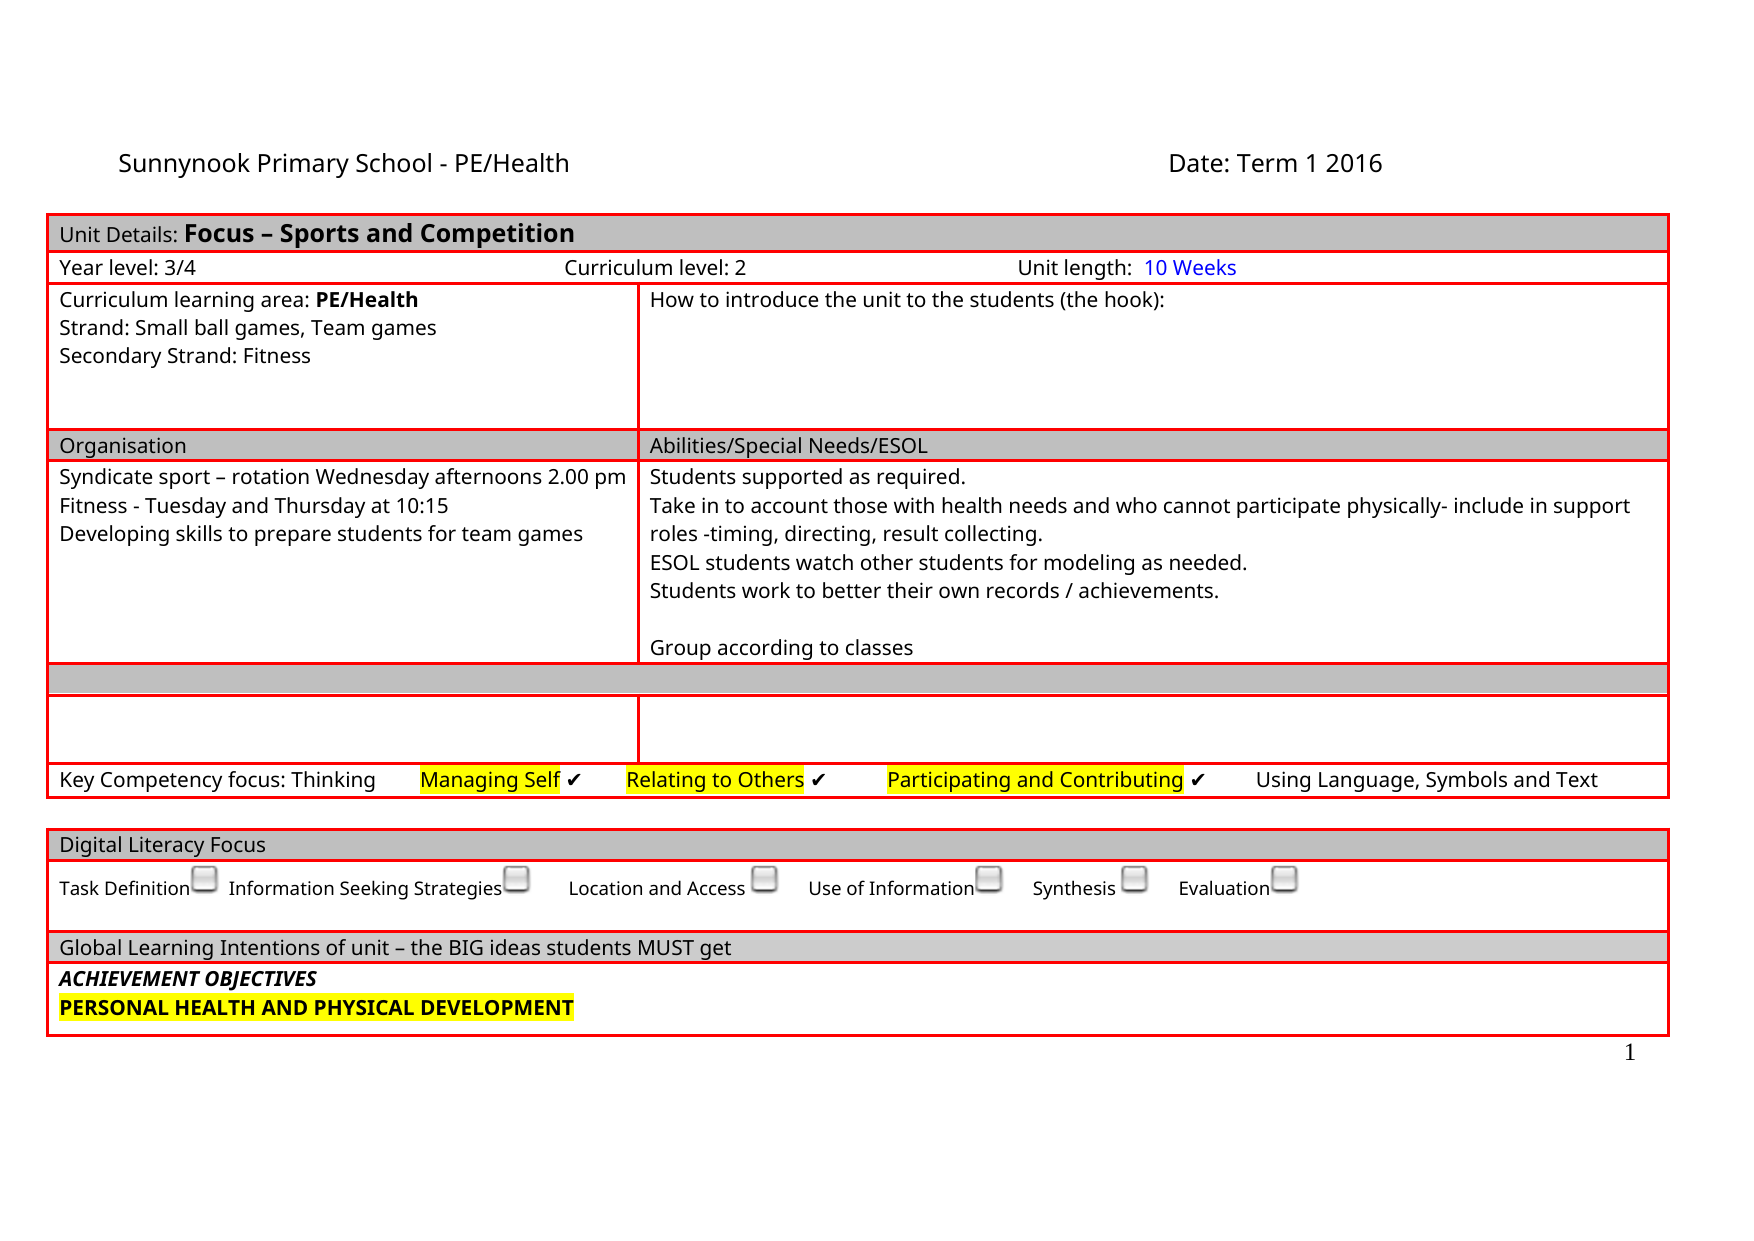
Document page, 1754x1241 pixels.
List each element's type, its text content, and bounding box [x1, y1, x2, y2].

picture [1120, 862, 1154, 896]
picture [502, 862, 536, 896]
picture [190, 862, 224, 896]
table_cell [49, 665, 1667, 693]
table_cell Year level: 3/4 Curriculum level: 2 Unit length: 10 Weeks [49, 253, 1667, 282]
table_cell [49, 964, 1667, 1034]
table_cell Abilities/Special Needs/ESOL [640, 431, 1667, 459]
table_cell Key Competency focus: Thinking Managing Self ✔ Relating to Others ✔ Participating and Contributing ✔ Using Language, Symbols and Text [49, 765, 1667, 796]
table_cell [49, 697, 637, 762]
table_cell How to introduce the unit to the students (the hook): [640, 285, 1667, 428]
picture [1270, 862, 1304, 896]
table_header Unit Details: Focus – Sports and Competition [49, 216, 1667, 250]
table_cell Students supported as required. Take in to account those with health needs and who cannot participate physically- include in support roles -timing, directing, result collecting. ESOL students watch other students for modeling as needed. Students work to better their own records / achievements. Group according to classes [640, 462, 1667, 662]
picture [750, 862, 784, 896]
table_cell Global Learning Intentions of unit – the BIG ideas students MUST get [49, 933, 1667, 961]
table_header Digital Literacy Focus [49, 831, 1667, 859]
table_cell Task Definition Information Seeking Strategies Location and Access Use of Information Synthesis Evaluation [49, 862, 1667, 930]
table_cell [640, 697, 1667, 762]
table_cell Organisation [49, 431, 637, 459]
picture [975, 862, 1009, 896]
table_cell Curriculum learning area: PE/Health Strand: Small ball games, Team games Secondary Strand: Fitness [49, 285, 637, 428]
table_cell Syndicate sport – rotation Wednesday afternoons 2.00 pm Fitness - Tuesday and Thursday at 10:15 Developing skills to prepare students for team games - - [49, 462, 637, 662]
